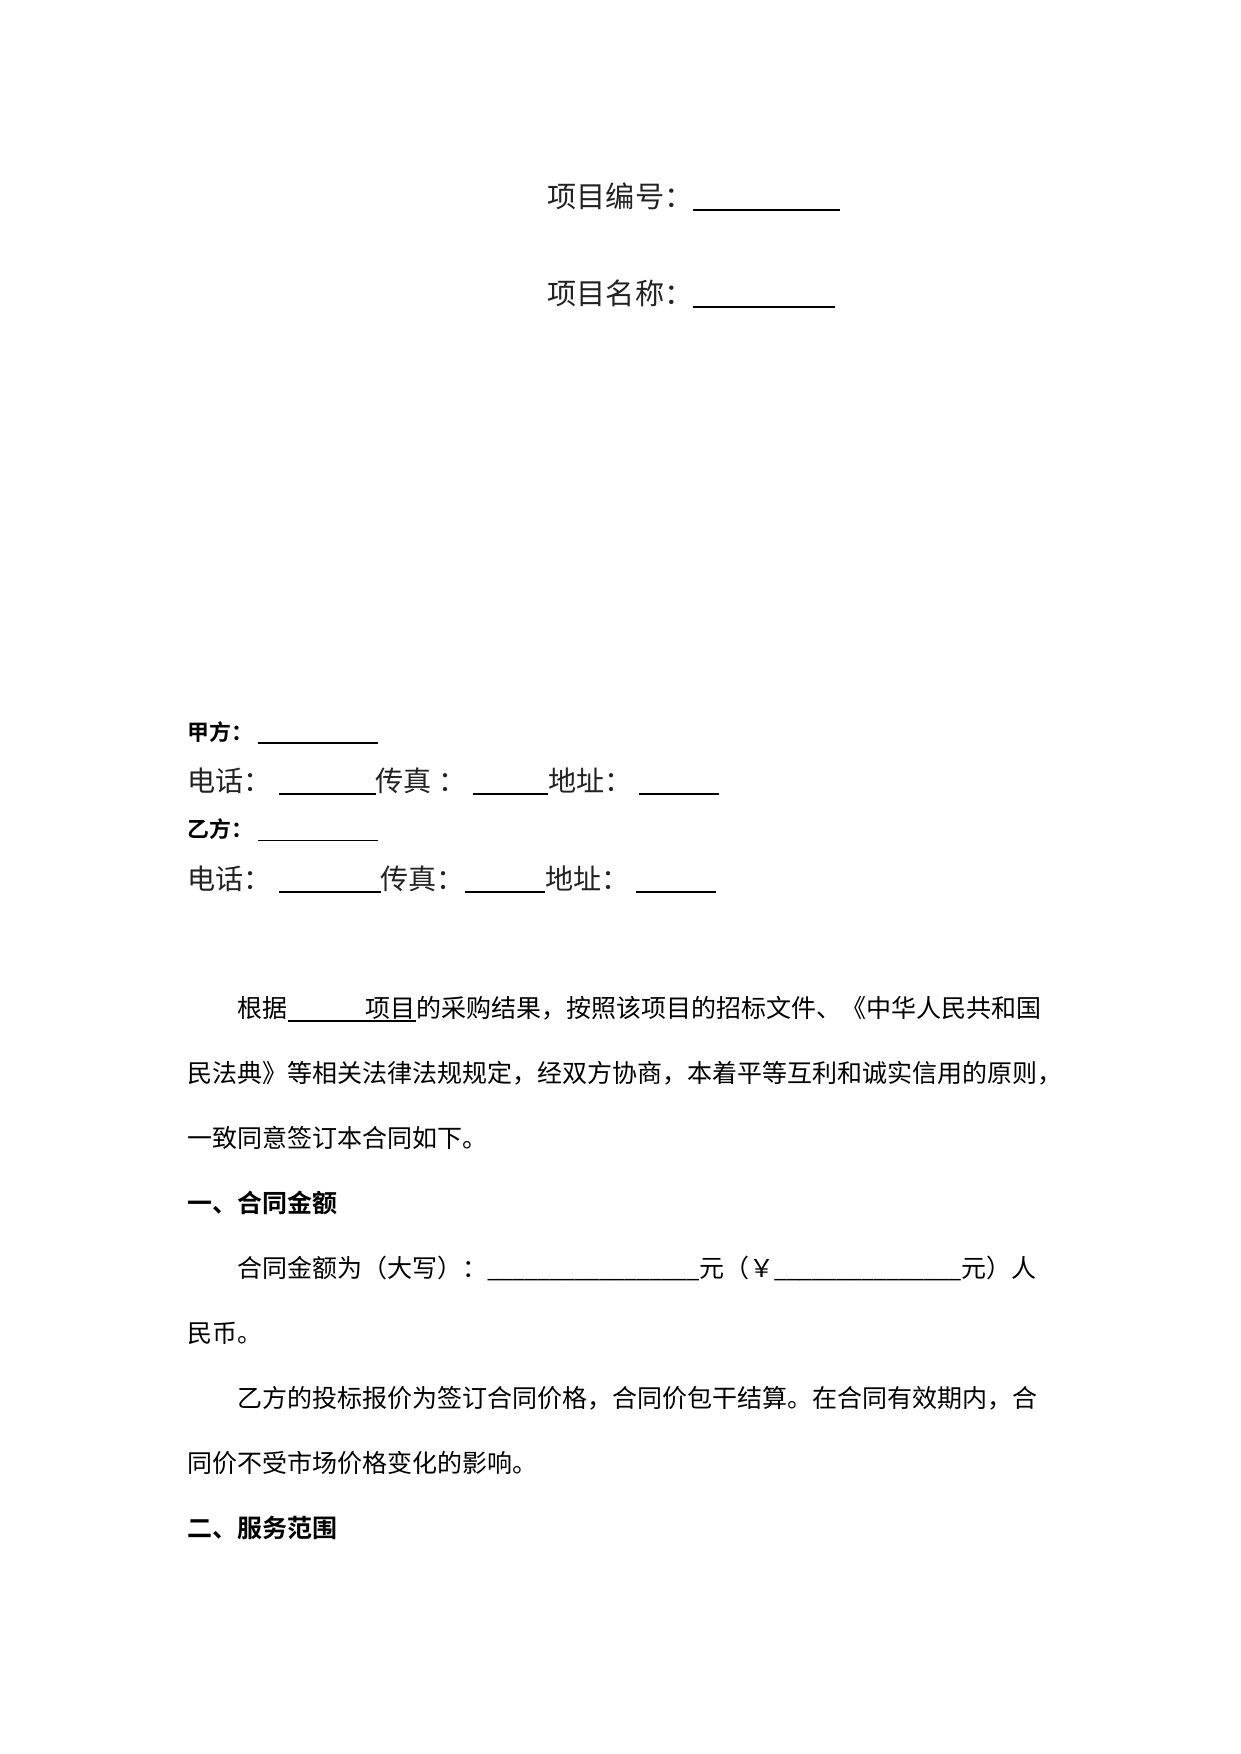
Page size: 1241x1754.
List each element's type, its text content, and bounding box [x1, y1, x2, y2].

text 电话： 传真 ： 地址： [187, 747, 1053, 812]
text 项目编号： [187, 162, 1053, 227]
text 电话： 传真： 地址： [187, 844, 1053, 909]
text 一、合同金额 [187, 1169, 1053, 1234]
text 甲方： [187, 714, 1053, 747]
text 根据 项目的采购结果，按照该项目的招标文件、《中华人民共和国民法典》等相关法律法规规定，经双方协商，本着平等互利和诚实信用的原则，一致同意签订本合同如下。 [187, 974, 1053, 1169]
text 项目名称： [187, 259, 1053, 324]
text 乙方的投标报价为签订合同价格，合同价包干结算。在合同有效期内，合同价不受市场价格变化的影响。 [187, 1364, 1053, 1494]
text 二、服务范围 [187, 1494, 1053, 1559]
text 合同金额为（大写）：_________________元（￥_______________元）人民币。 [187, 1234, 1053, 1364]
text 乙方： [187, 812, 1053, 844]
